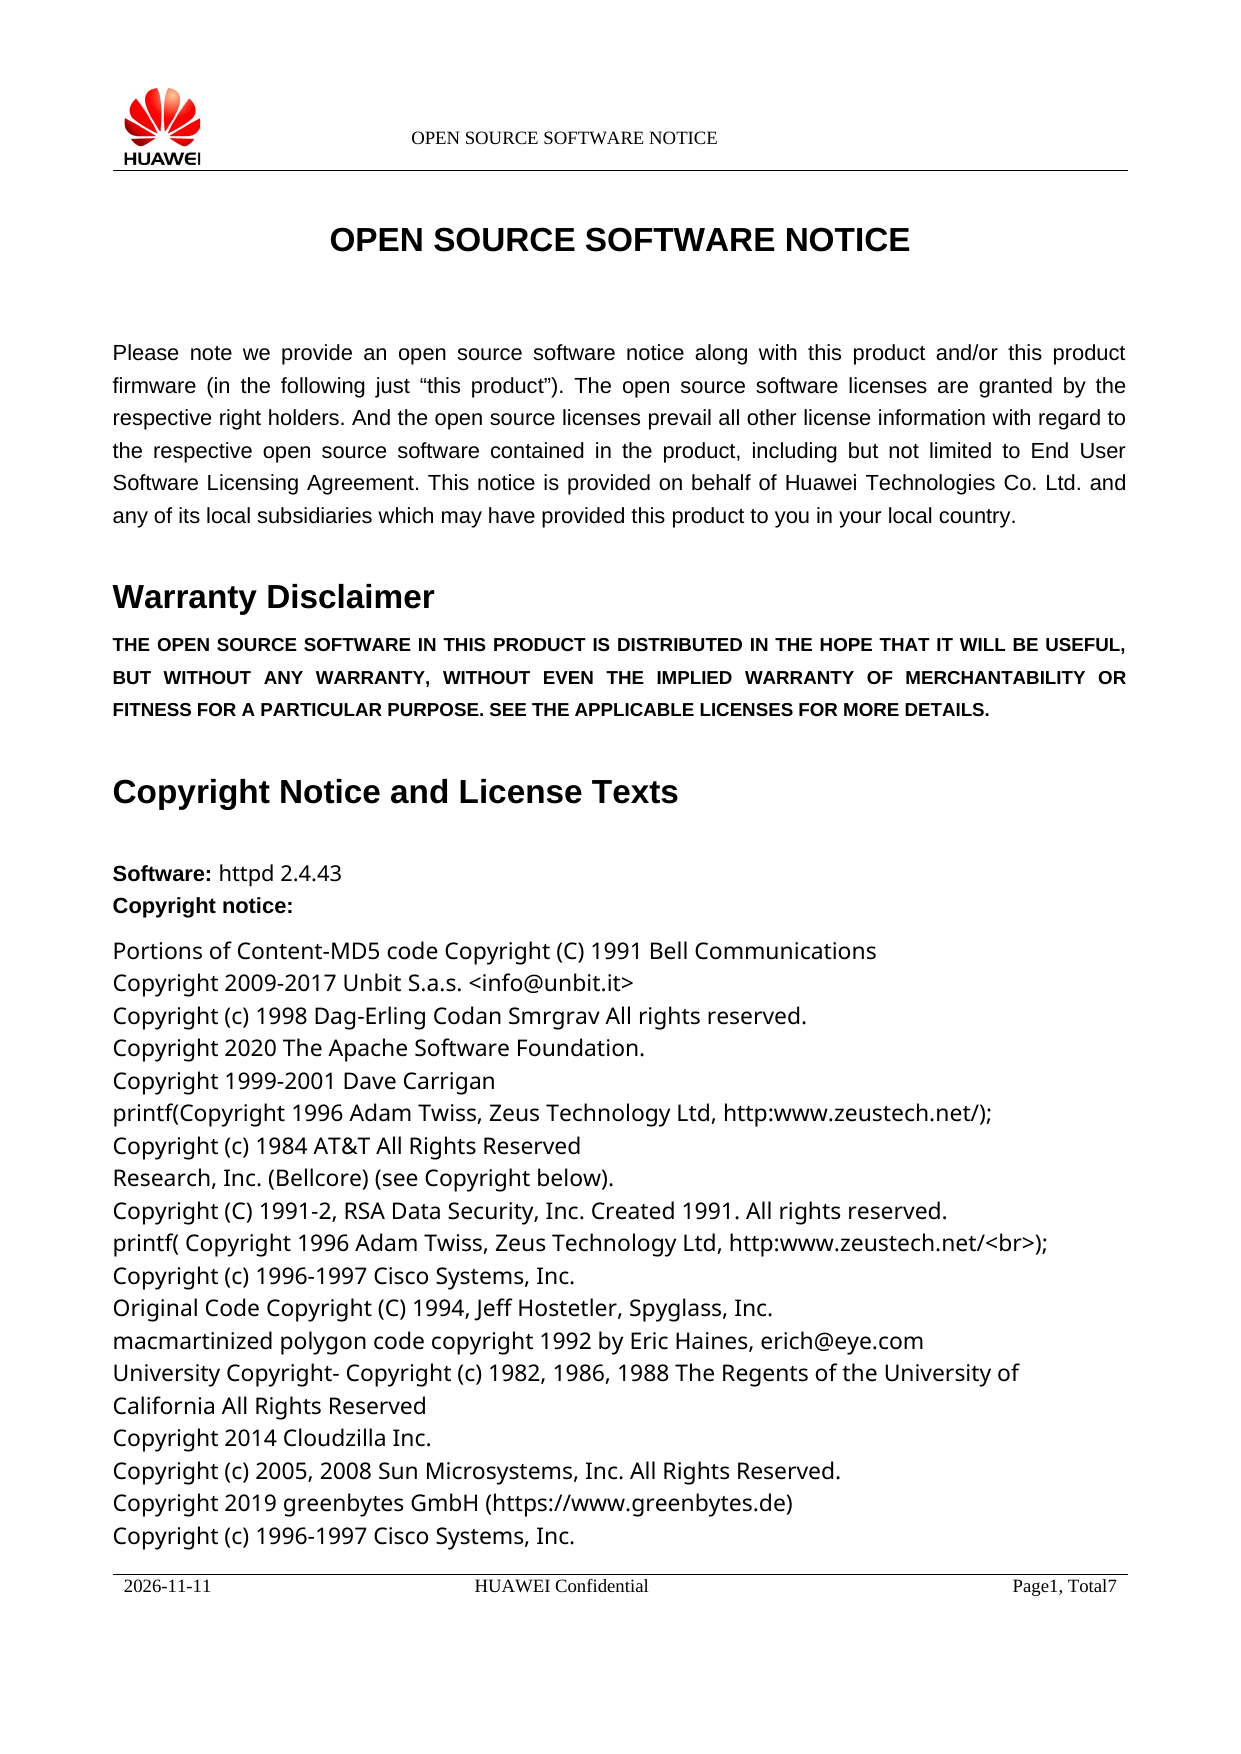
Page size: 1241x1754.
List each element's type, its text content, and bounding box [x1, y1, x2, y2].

picture [124, 88, 201, 165]
text OPEN SOURCE SOFTWARE NOTICE [112, 206, 1128, 271]
text Please note we provide an open source software notice along with this product and/or this product firmware (in the following just “this product”). The open source software licenses are granted by the respective right holders. And the open source licenses prevail all other license information with regard to the respective open source software contained in the product, including but not limited to End User Software Licensing Agreement. This notice is provided on behalf of Huawei Technologies Co. Ltd. and any of its local subsidiaries which may have provided this product to you in your local country. [112, 336, 1128, 531]
text Copyright notice: [112, 889, 1128, 921]
text Copyright Notice and License Texts [112, 759, 1128, 824]
text Warranty Disclaimer [112, 564, 1128, 629]
title Software: httpd 2.4.43 [112, 856, 1128, 889]
text The open source software in this product is distributed in the hope that it will be useful, but WITHOUT ANY WARRANTY, without even the implied warranty of MERCHANTABILITY or FITNESS FOR A PARTICULAR PURPOSE. See the applicable licenses for more details. [112, 629, 1128, 726]
